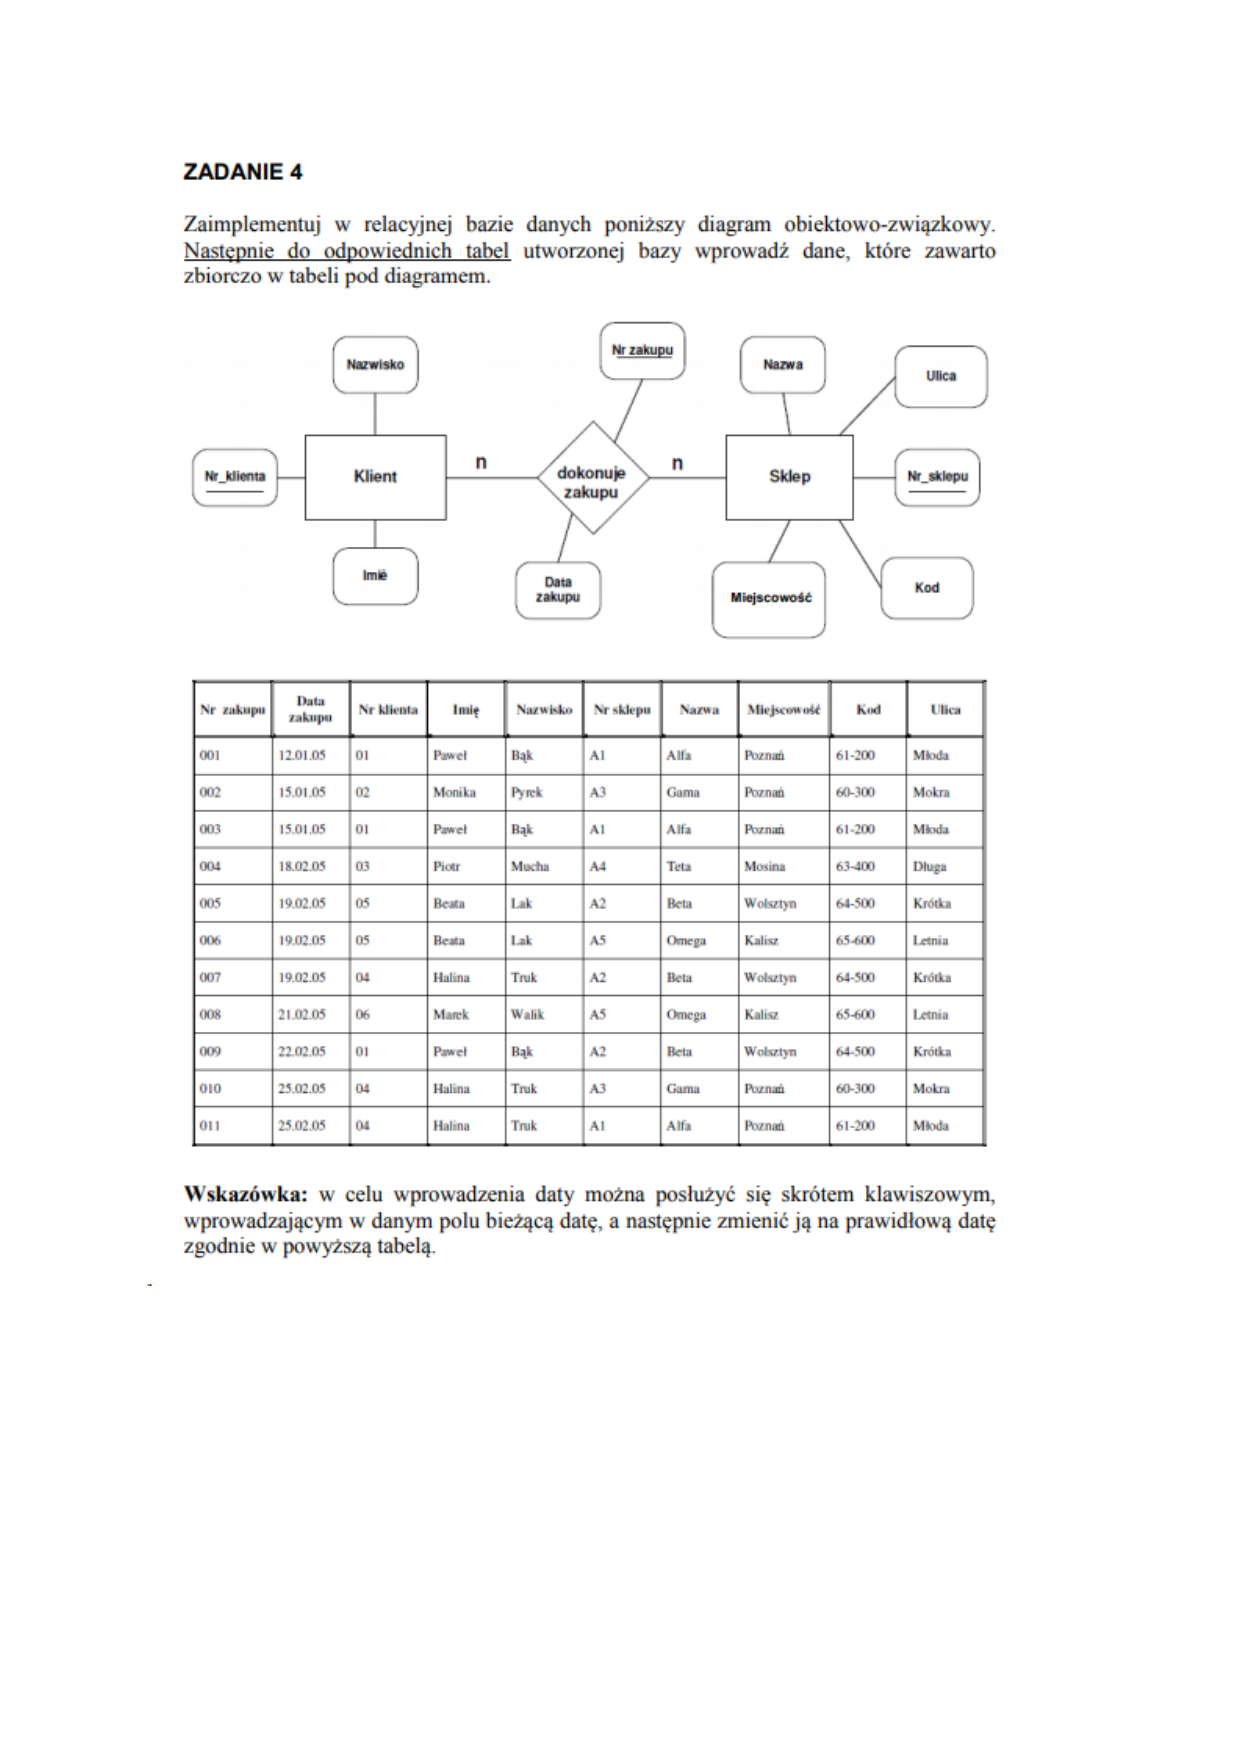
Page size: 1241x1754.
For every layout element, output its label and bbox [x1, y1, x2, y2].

picture [147, 147, 1045, 1286]
